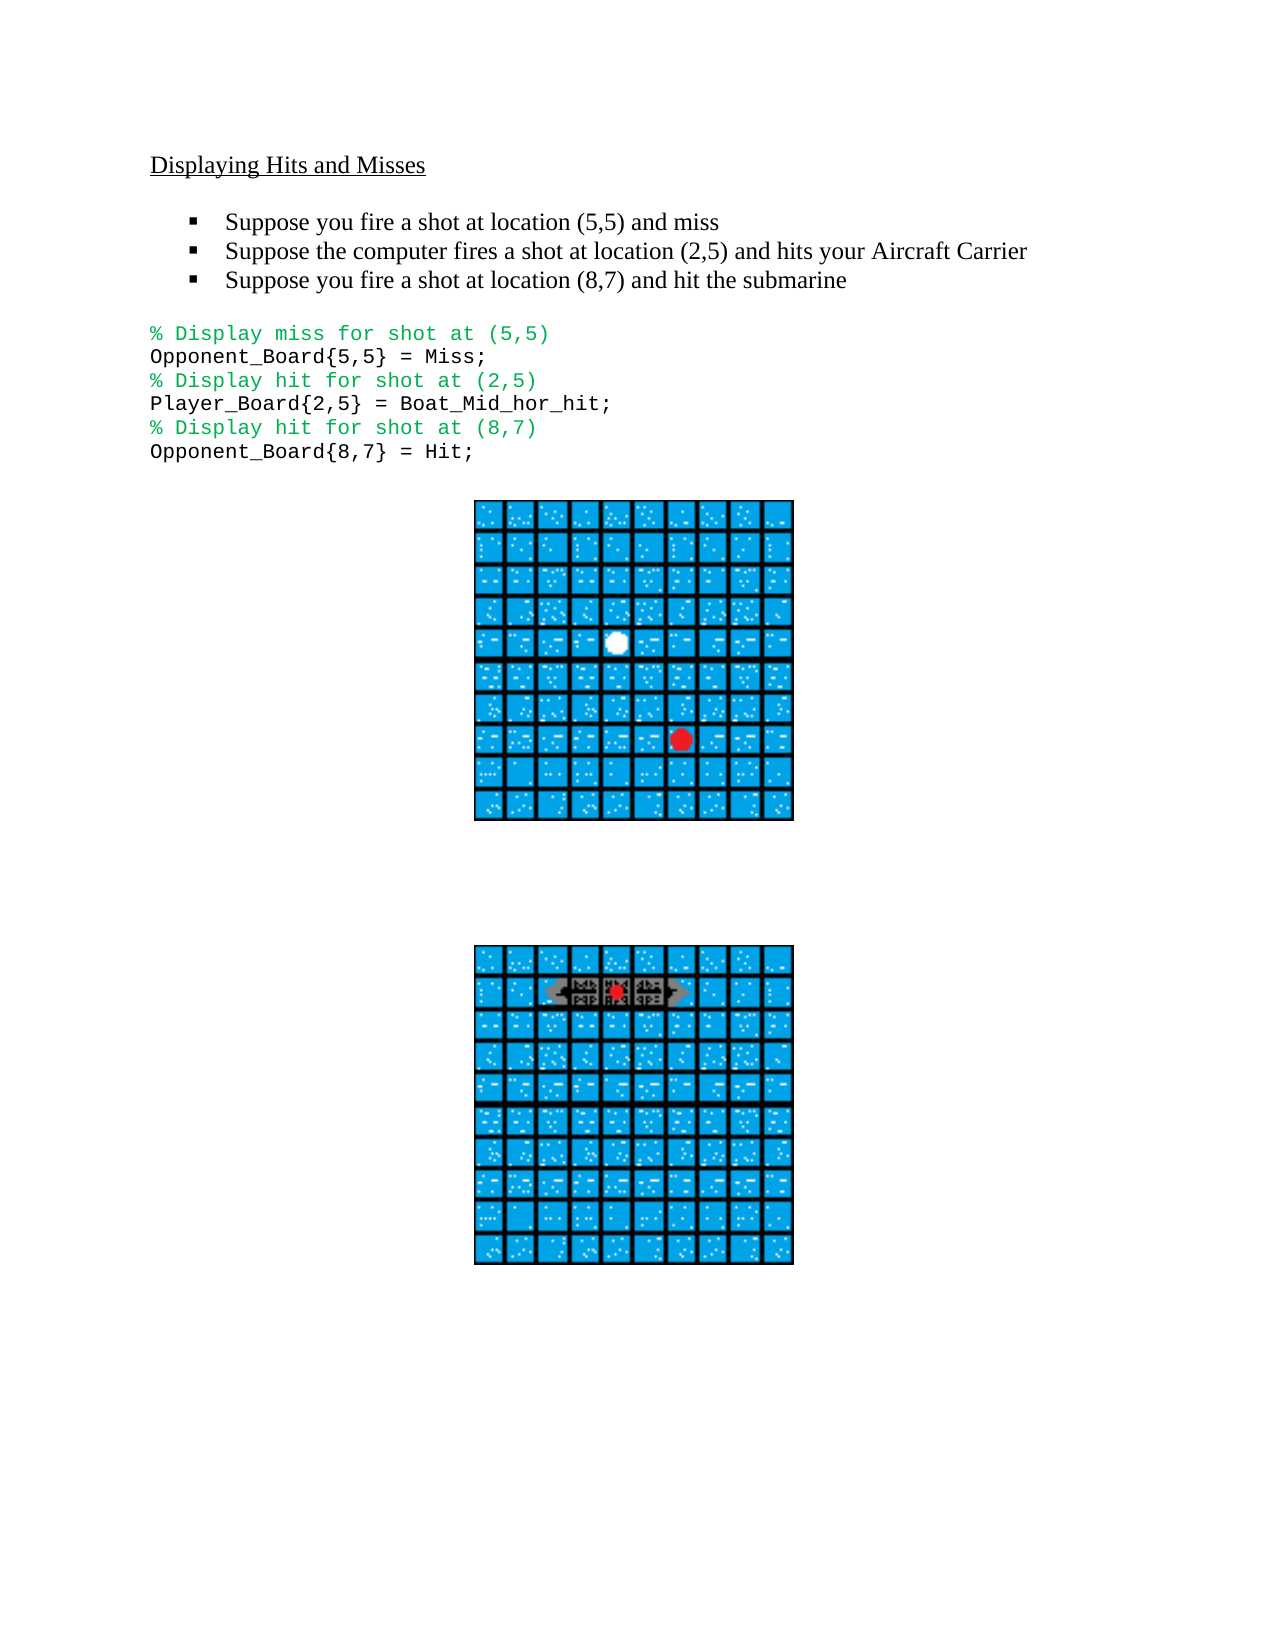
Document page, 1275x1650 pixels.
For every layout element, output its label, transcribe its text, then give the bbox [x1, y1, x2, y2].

text % Display hit for shot at (8,7) [150, 417, 1125, 441]
text Opponent_Board{8,7} = Hit; [150, 441, 1125, 464]
list Suppose the computer fires a shot at location (2,5) and hits your Aircraft Carrier [187, 236, 1125, 265]
text Opponent_Board{5,5} = Miss; [150, 346, 1125, 370]
text % Display miss for shot at (5,5) [150, 322, 1125, 346]
list Suppose you fire a shot at location (8,7) and hit the submarine [187, 265, 1125, 294]
text Player_Board{2,5} = Boat_Mid_hor_hit; [150, 393, 1125, 417]
list Suppose you fire a shot at location (5,5) and miss [187, 207, 1125, 236]
text % Display hit for shot at (2,5) [150, 370, 1125, 393]
text Displaying Hits and Misses [150, 150, 1125, 179]
